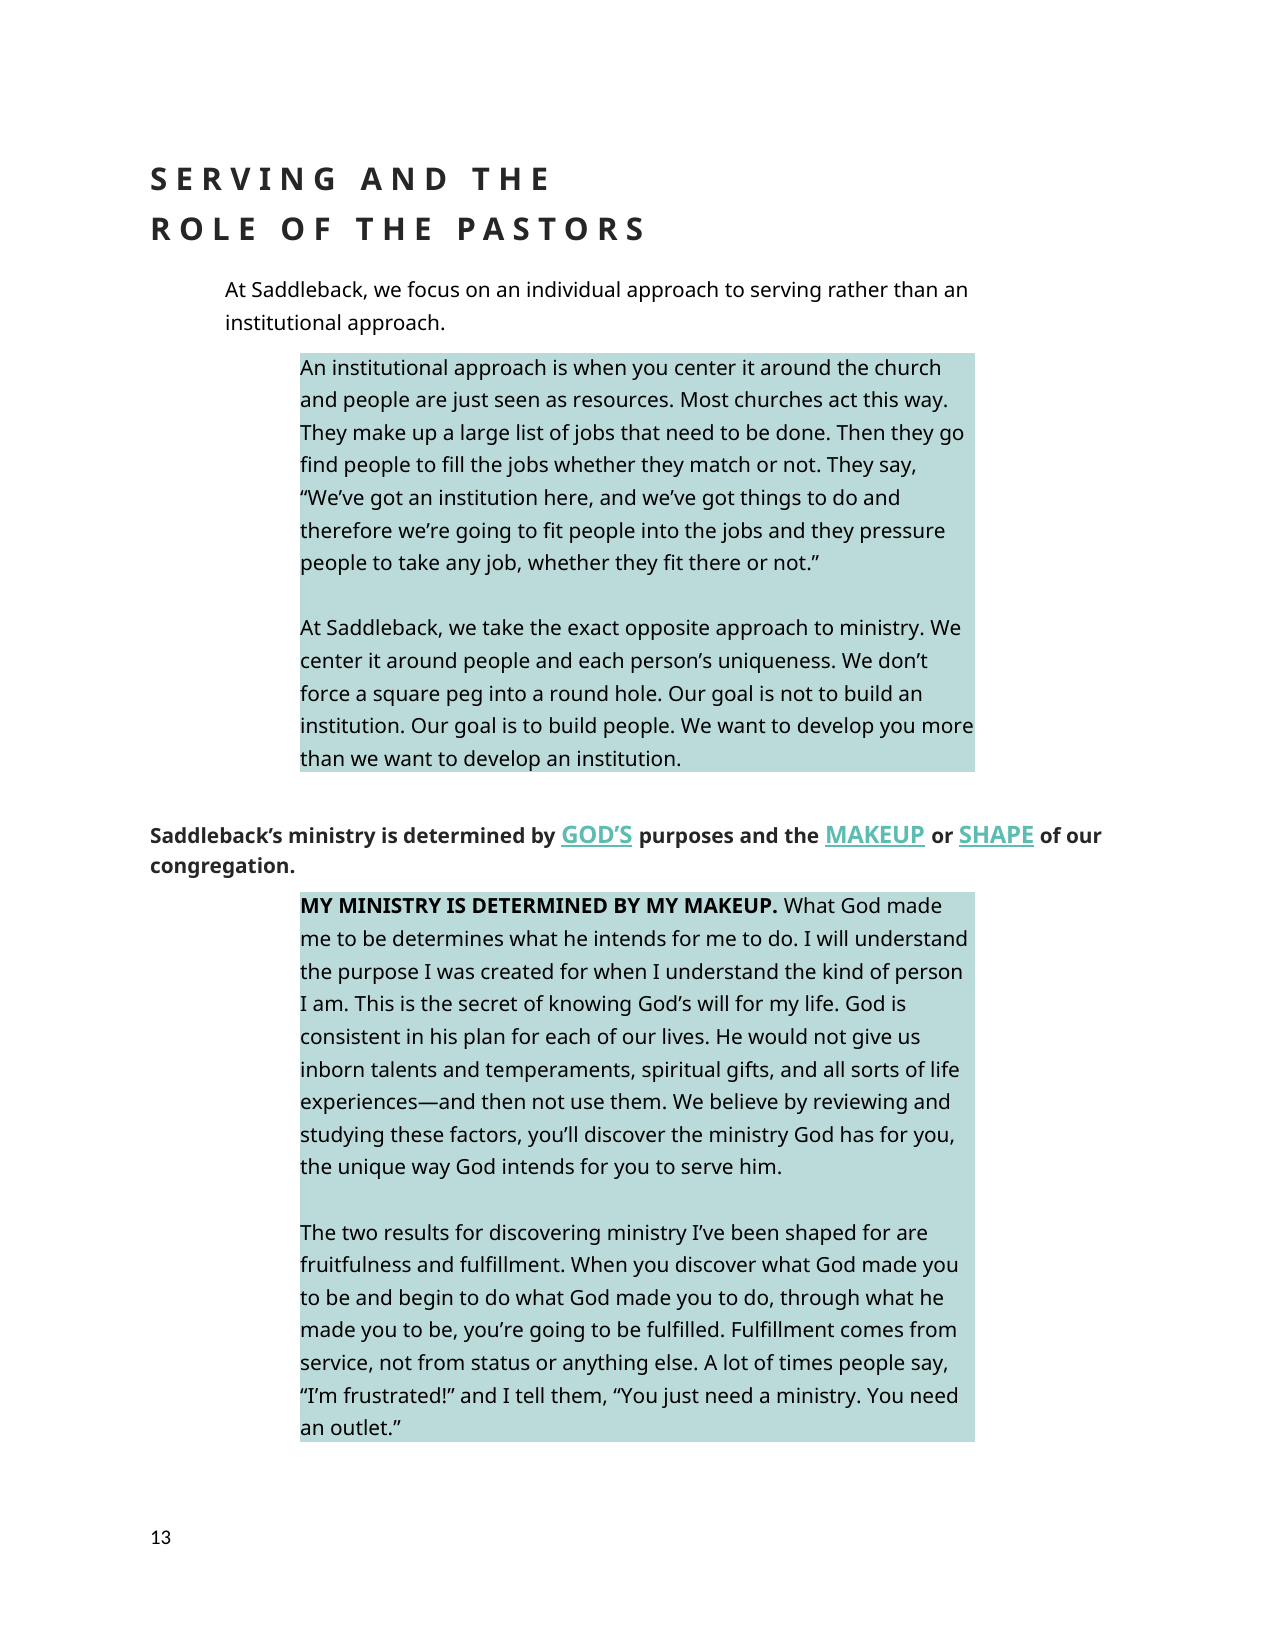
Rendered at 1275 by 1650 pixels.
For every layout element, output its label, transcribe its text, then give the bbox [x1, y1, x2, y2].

text Saddleback’s ministry is determined by GOD’S purposes and the MAKEUP or shape of our congregation. [150, 817, 1125, 879]
text At Saddleback, we take the exact opposite approach to ministry. We center it around people and each person’s uniqueness. We don’t force a square peg into a round hole. Our goal is not to build an institution. Our goal is to build people. We want to develop you more than we want to develop an institution. [300, 613, 975, 772]
text At Saddleback, we focus on an individual approach to serving rather than an institutional approach. [225, 275, 1050, 336]
text Serving and the Role of the Pastors [150, 150, 1125, 250]
text MY MINISTRY IS DETERMINED BY MY MAKEUP. What God made me to be determines what he intends for me to do. I will understand the purpose I was created for when I understand the kind of person I am. This is the secret of knowing God’s will for my life. God is consistent in his plan for each of our lives. He would not give us inborn talents and temperaments, spiritual gifts, and all sorts of life experiences—and then not use them. We believe by reviewing and studying these factors, you’ll discover the ministry God has for you, the unique way God intends for you to serve him. [300, 892, 975, 1181]
text The two results for discovering ministry I’ve been shaped for are fruitfulness and fulfillment. When you discover what God made you to be and begin to do what God made you to do, through what he made you to be, you’re going to be fulfilled. Fulfillment comes from service, not from status or anything else. A lot of times people say, “I’m frustrated!” and I tell them, “You just need a ministry. You need an outlet.” [300, 1218, 975, 1442]
text An institutional approach is when you center it around the church and people are just seen as resources. Most churches act this way. They make up a large list of jobs that need to be done. Then they go find people to fill the jobs whether they match or not. They say, “We’ve got an institution here, and we’ve got things to do and therefore we’re going to fit people into the jobs and they pressure people to take any job, whether they fit there or not.” [300, 353, 975, 577]
